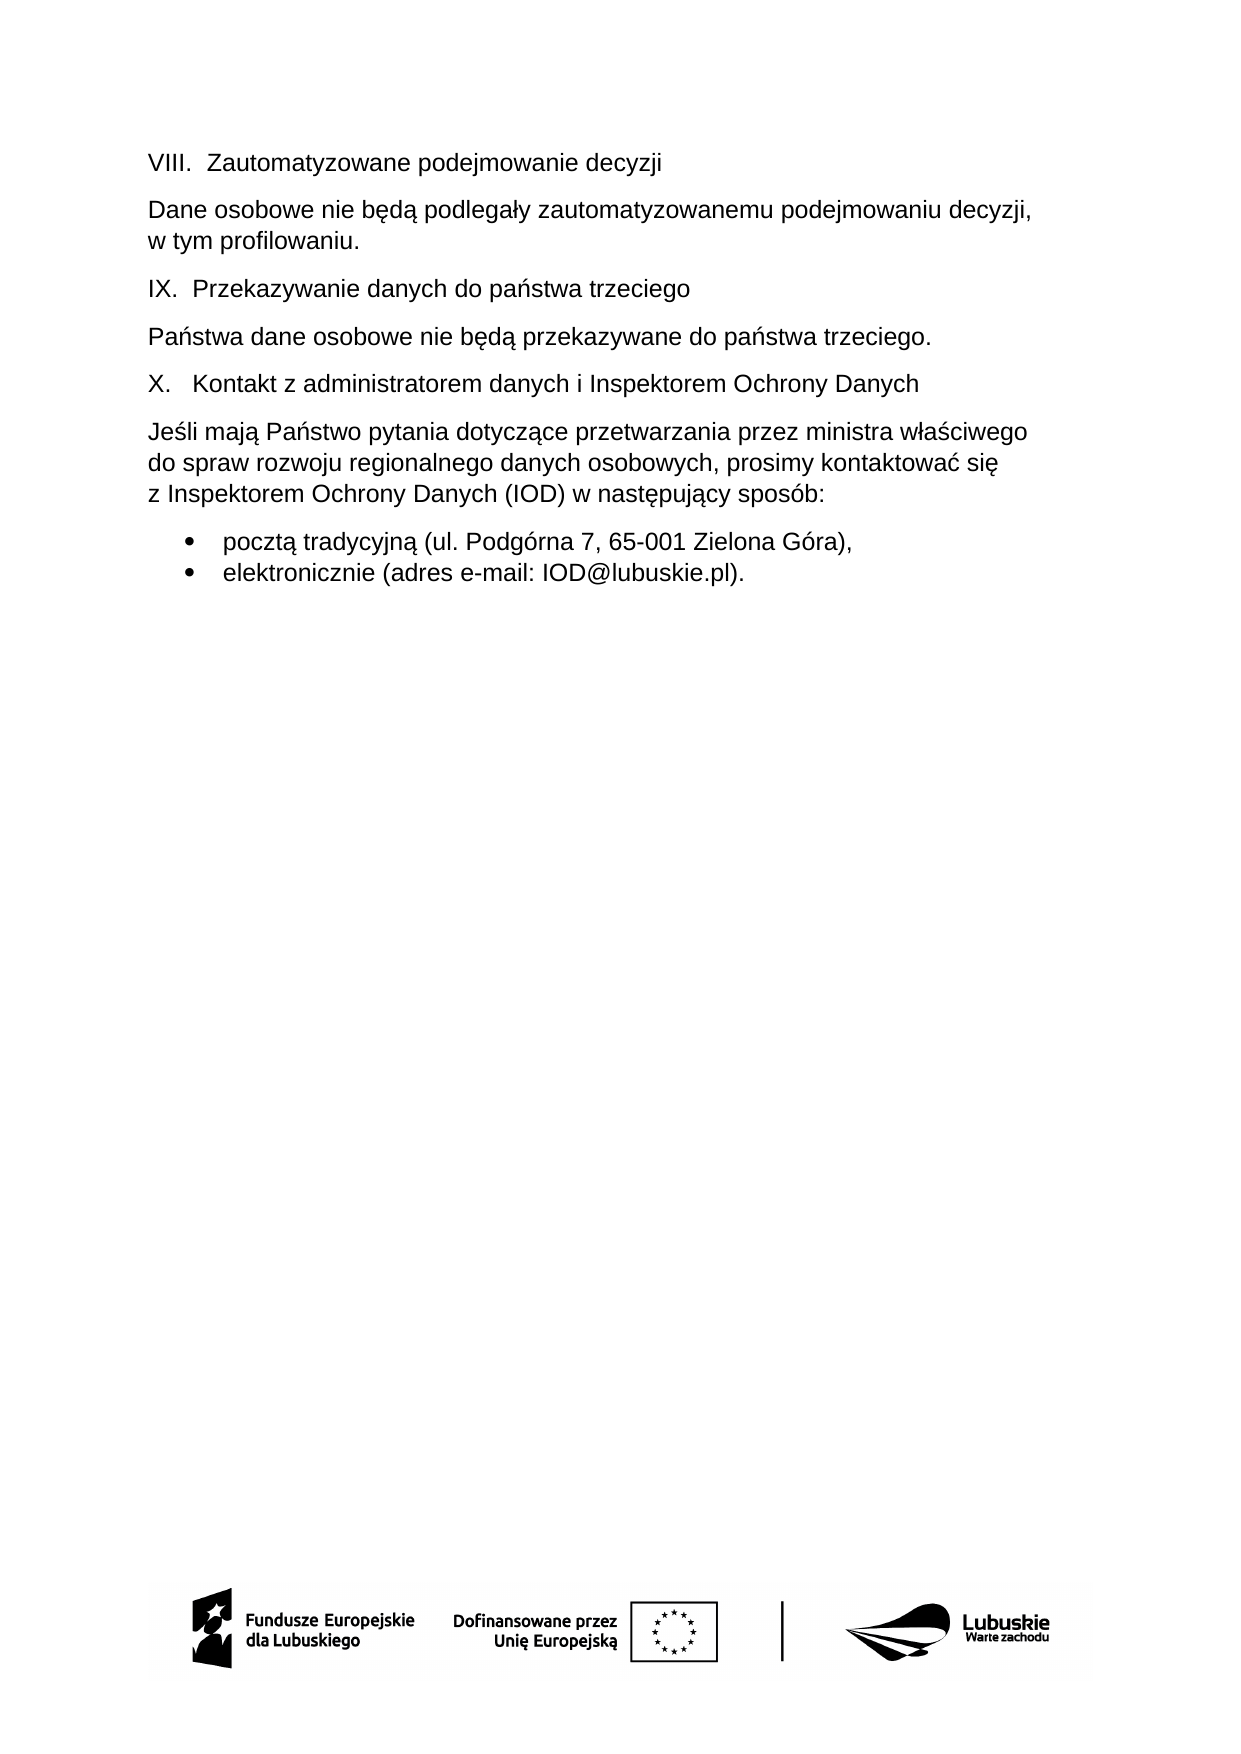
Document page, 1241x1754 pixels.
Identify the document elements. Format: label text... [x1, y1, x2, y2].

picture [147, 1582, 1093, 1681]
text Jeśli mają Państwo pytania dotyczące przetwarzania przez ministra właściwego do spraw rozwoju regionalnego danych osobowych, prosimy kontaktować się z Inspektorem Ochrony Danych (IOD) w następujący sposób: [148, 417, 1093, 508]
text X. Kontakt z administratorem danych i Inspektorem Ochrony Danych [148, 369, 1093, 398]
text Państwa dane osobowe nie będą przekazywane do państwa trzeciego. [148, 322, 1093, 351]
text VIII. Zautomatyzowane podejmowanie decyzji [148, 148, 1093, 176]
text IX. Przekazywanie danych do państwa trzeciego [148, 274, 1093, 303]
list elektronicznie (adres e-mail: IOD@lubuskie.pl). [185, 558, 1093, 587]
list pocztą tradycyjną (ul. Podgórna 7, 65-001 Zielona Góra), [185, 527, 1093, 556]
text Dane osobowe nie będą podlegały zautomatyzowanemu podejmowaniu decyzji, w tym profilowaniu. [148, 195, 1093, 255]
